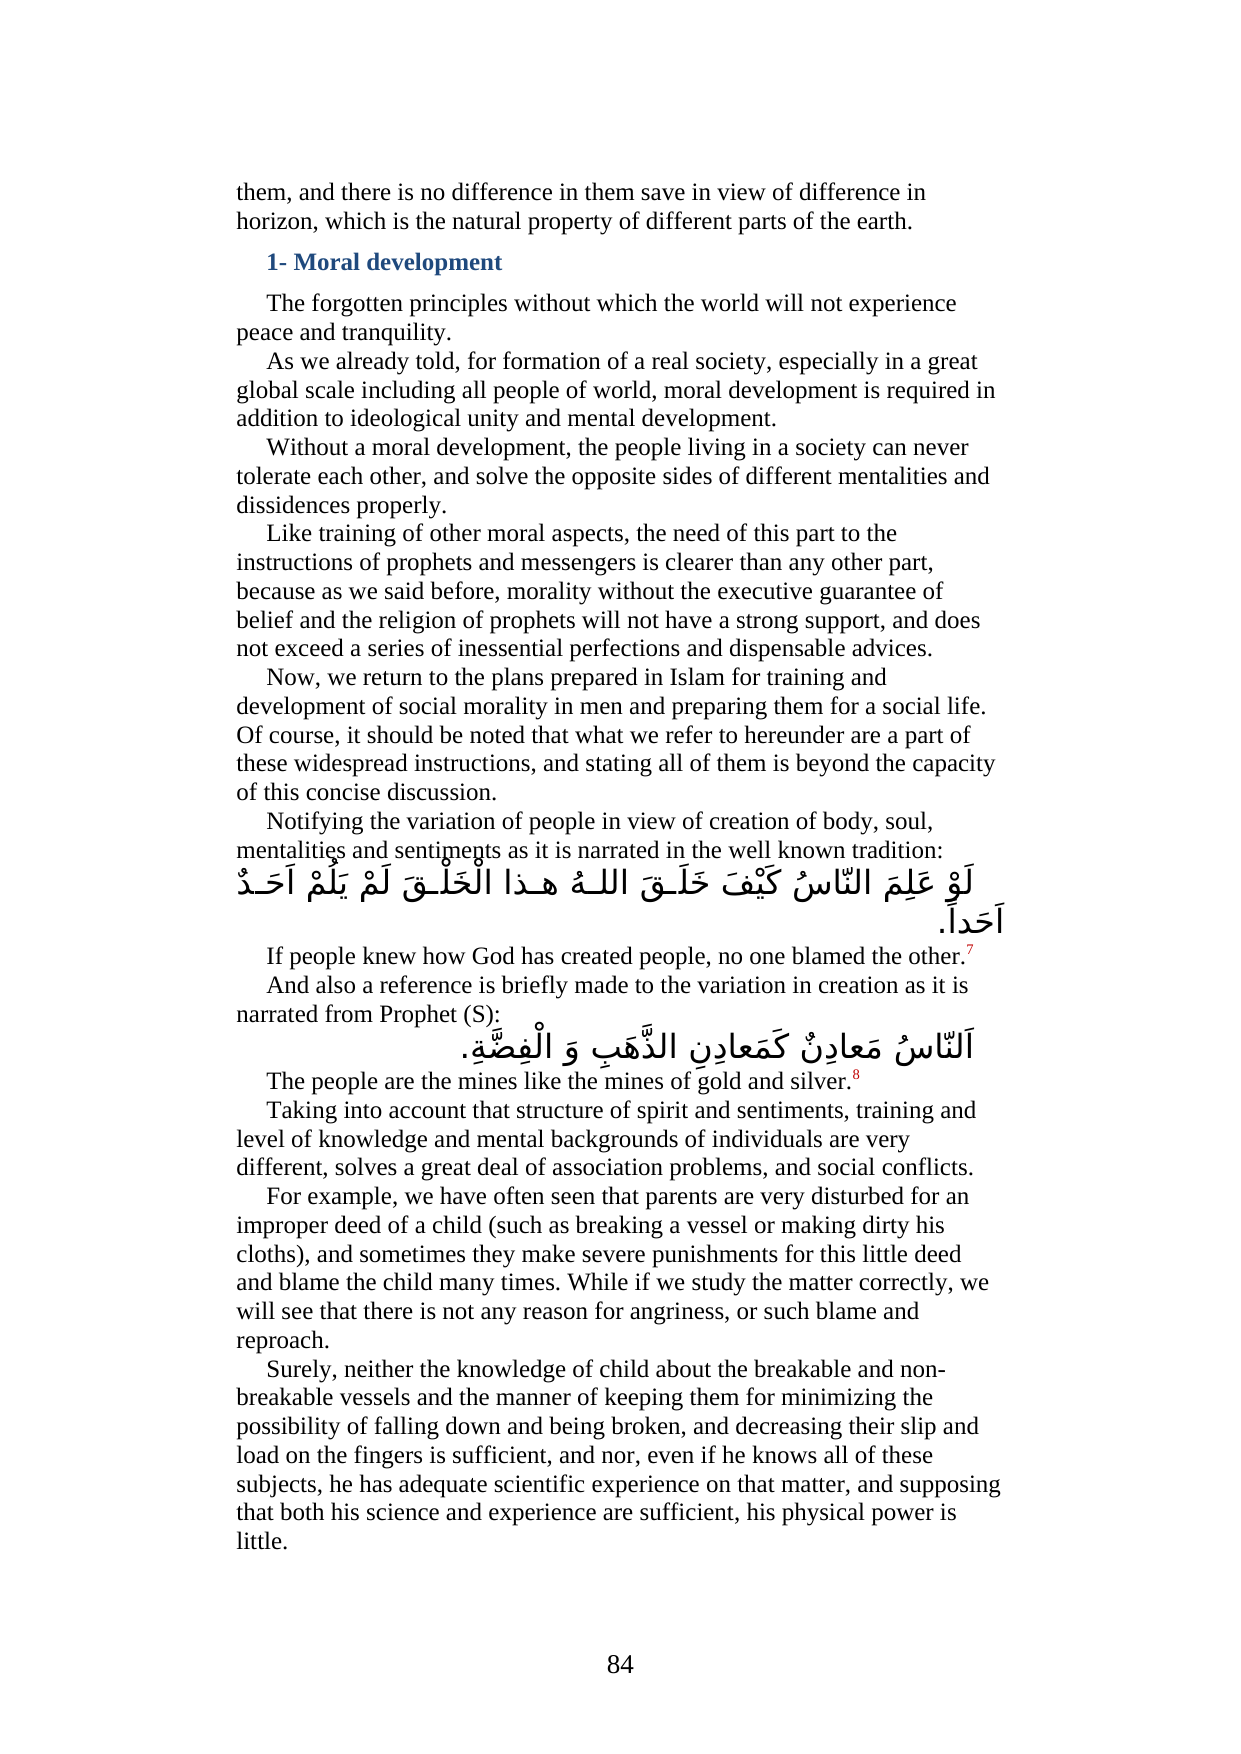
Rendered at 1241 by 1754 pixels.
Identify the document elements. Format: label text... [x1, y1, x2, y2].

text If people knew how God has created people, no one blamed the other.7 [236, 941, 1004, 970]
text As we already told, for formation of a real society, especially in a great global scale including all people of world, moral development is required in addition to ideological unity and mental development. [236, 346, 1004, 432]
text Without a moral development, the people living in a society can never tolerate each other, and solve the opposite sides of different mentalities and dissidences properly. [236, 432, 1004, 518]
text لَوْ عَلِمَ النّاسُ کَیْفَ خَلَقَ اللهُ هذا الْخَلْقَ لَمْ یَلُمْ اَحَدٌ اَحَداً. [236, 863, 1004, 941]
text اَلنّاسُ مَعادِنٌ کَمَعادِنِ الذَّهَبِ وَ الْفِضَّةِ. [236, 1027, 1004, 1066]
subtitle 1- Moral development [236, 247, 1004, 276]
text Taking into account that structure of spirit and sentiments, training and level of knowledge and mental backgrounds of individuals are very different, solves a great deal of association problems, and social conflicts. [236, 1095, 1004, 1181]
text For example, we have often seen that parents are very disturbed for an improper deed of a child (such as breaking a vessel or making dirty his cloths), and sometimes they make severe punishments for this little deed and blame the child many times. While if we study the matter correctly, we will see that there is not any reason for angriness, or such blame and reproach. [236, 1181, 1004, 1354]
text The people are the mines like the mines of gold and silver.8 [236, 1066, 1004, 1095]
text The forgotten principles without which the world will not experience peace and tranquility. [236, 288, 1004, 346]
text Like training of other moral aspects, the need of this part to the instructions of prophets and messengers is clearer than any other part, because as we said before, morality without the executive guarantee of belief and the religion of prophets will not have a strong support, and does not exceed a series of inessential perfections and dispensable advices. [236, 518, 1004, 662]
text Surely, neither the knowledge of child about the breakable and non-breakable vessels and the manner of keeping them for minimizing the possibility of falling down and being broken, and decreasing their slip and load on the fingers is sufficient, and nor, even if he knows all of these subjects, he has adequate scientific experience on that matter, and supposing that both his science and experience are sufficient, his physical power is little. [236, 1354, 1004, 1555]
text Notifying the variation of people in view of creation of body, soul, mentalities and sentiments as it is narrated in the well known tradition: [236, 806, 1004, 863]
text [236, 177, 1004, 235]
text And also a reference is briefly made to the variation in creation as it is narrated from Prophet (S): [236, 970, 1004, 1027]
text Now, we return to the plans prepared in Islam for training and development of social morality in men and preparing them for a social life. Of course, it should be noted that what we refer to hereunder are a part of these widespread instructions, and stating all of them is beyond the capacity of this concise discussion. [236, 662, 1004, 806]
